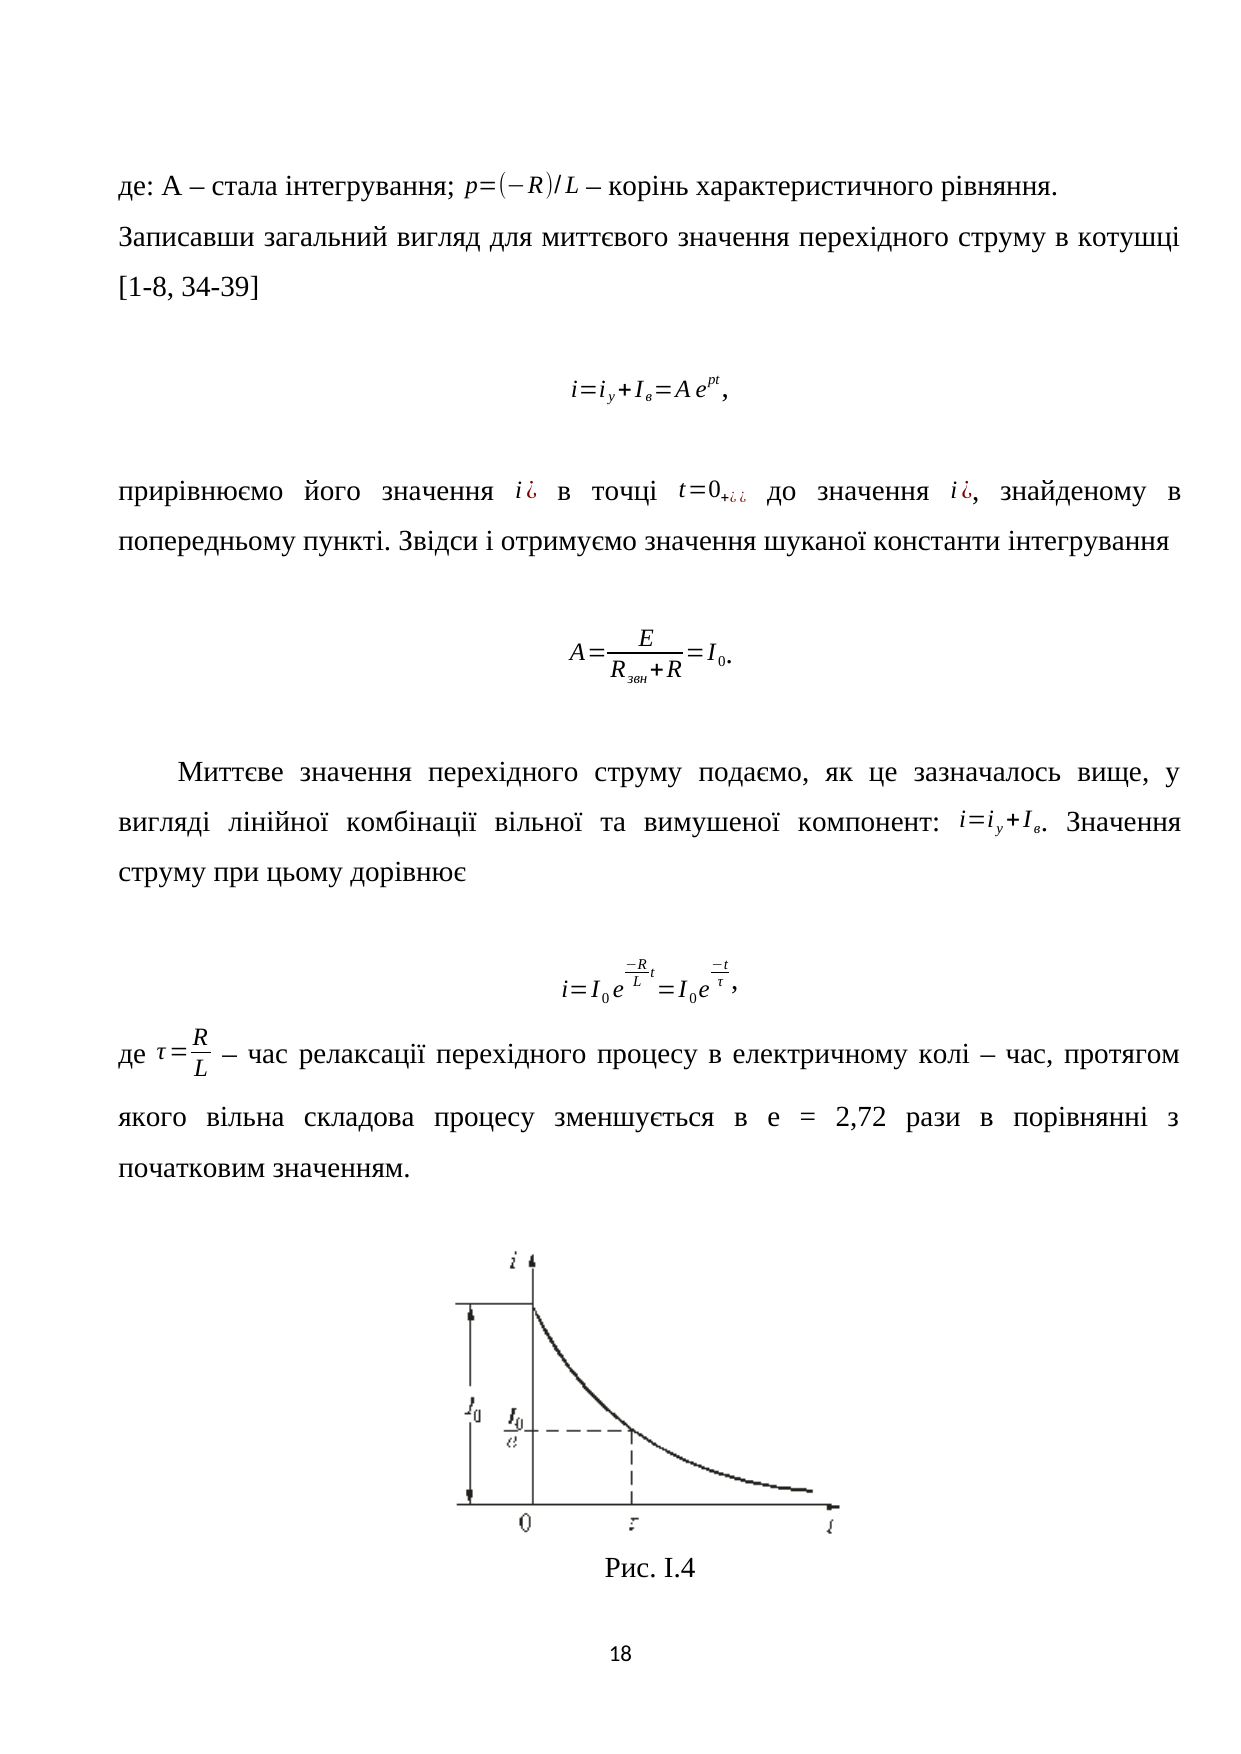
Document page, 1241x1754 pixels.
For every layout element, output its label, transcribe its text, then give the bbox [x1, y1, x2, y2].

text Рис. І.4 [118, 1550, 1181, 1584]
text прирівнюємо його значення в точці до значення , знайденому в попередньому пункті. Звідси і отримуємо значення шуканої константи інтегрування [118, 473, 1181, 557]
text , [118, 370, 1181, 406]
picture [454, 1250, 845, 1537]
text Миттєве значення перехідного струму подаємо, як це зазначалось вище, у вигляді лінійної комбінації вільної та вимушеної компонент: . Значення струму при цьому дорівнює [118, 754, 1181, 888]
text де – час релаксації перехідного процесу в електричному колі – час, протягом якого вільна складова процесу зменшується в е = 2,72 рази в порівнянні з початковим значенням. [118, 1024, 1181, 1183]
text . [118, 624, 1181, 687]
text Записавши загальний вигляд для миттєвого значення перехідного струму в котушці [1-8, 34-39] [118, 219, 1181, 303]
text , [118, 955, 1181, 1007]
text де: А – стала інтегрування; – корінь характеристичного рівняння. [118, 168, 1181, 202]
